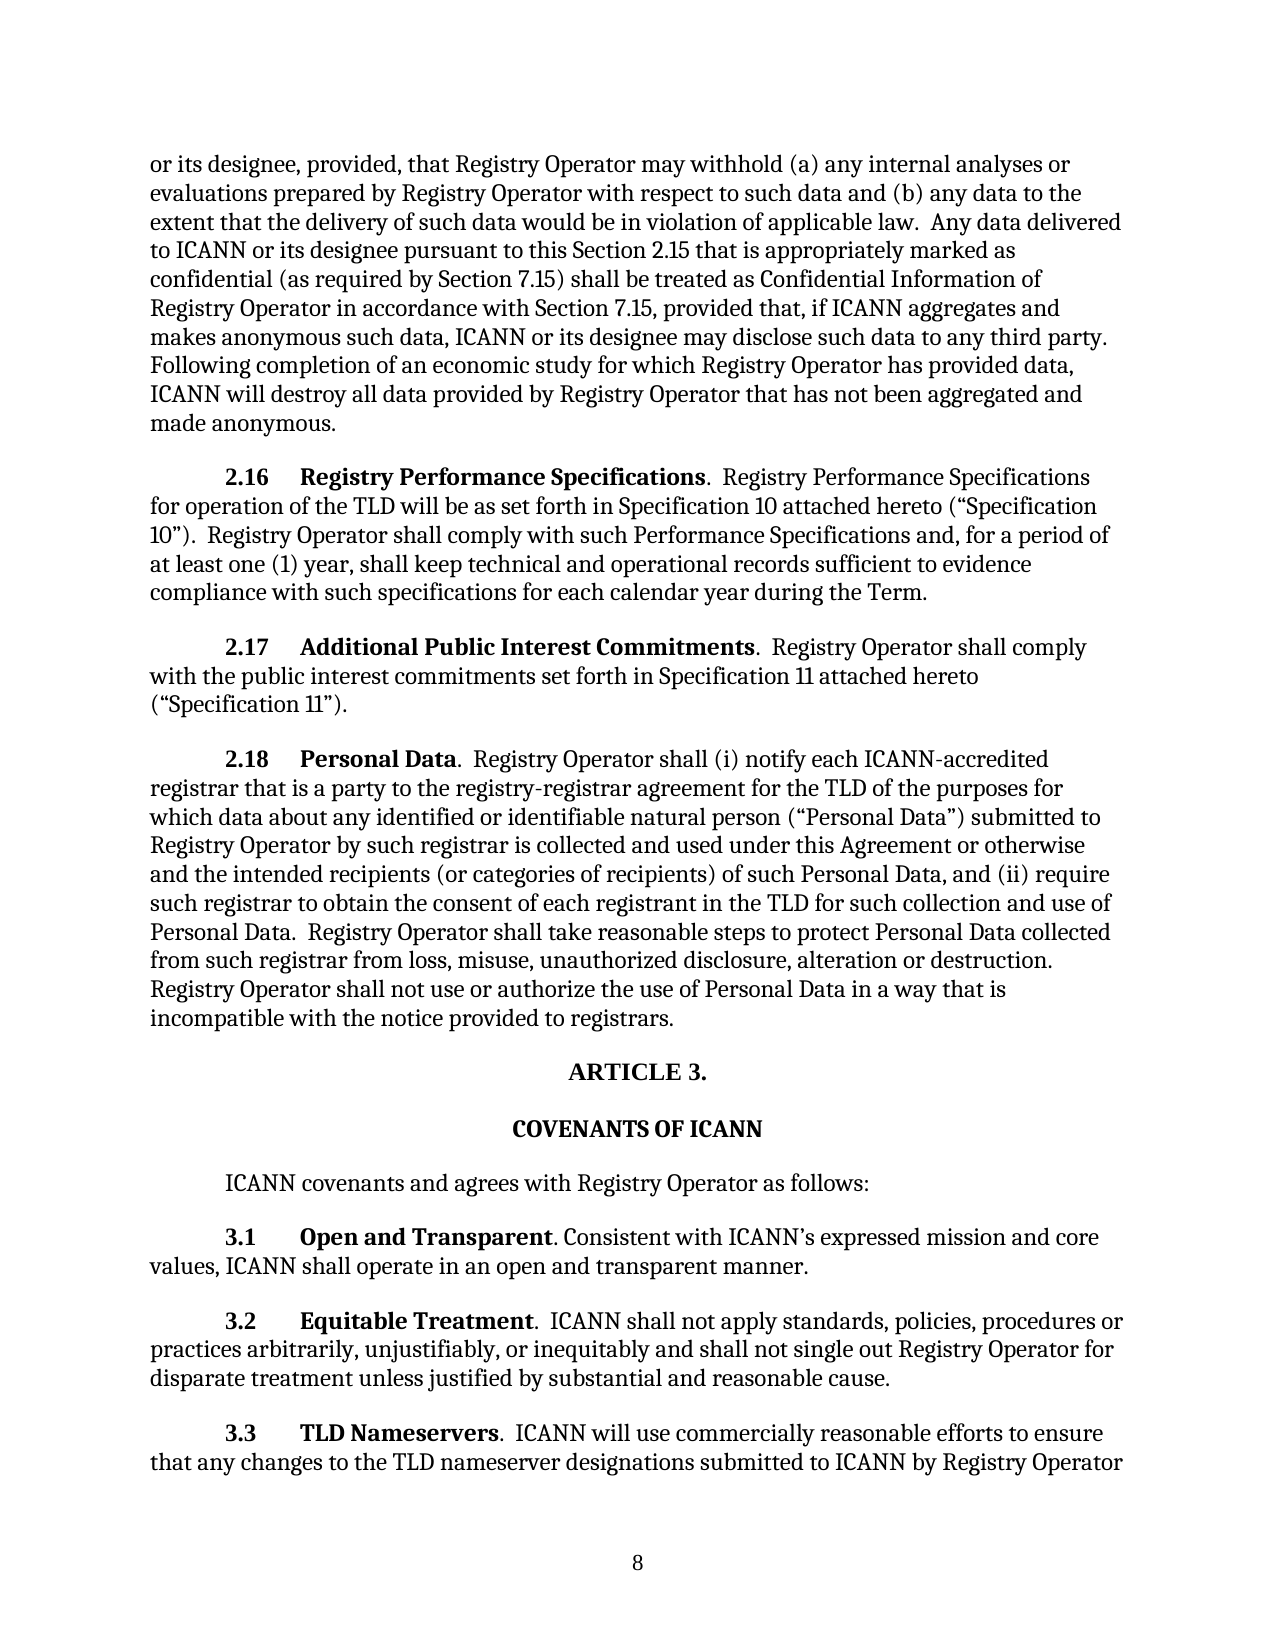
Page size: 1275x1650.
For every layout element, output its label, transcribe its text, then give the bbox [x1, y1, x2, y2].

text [150, 150, 1125, 437]
text Open and Transparent. Consistent with ICANN’s expressed mission and core values, ICANN shall operate in an open and transparent manner. [150, 1222, 1125, 1281]
text Personal Data. Registry Operator shall (i) notify each ICANN-accredited registrar that is a party to the registry-registrar agreement for the TLD of the purposes for which data about any identified or identifiable natural person (“Personal Data”) submitted to Registry Operator by such registrar is collected and used under this Agreement or otherwise and the intended recipients (or categories of recipients) of such Personal Data, and (ii) require such registrar to obtain the consent of each registrant in the TLD for such collection and use of Personal Data. Registry Operator shall take reasonable steps to protect Personal Data collected from such registrar from loss, misuse, unauthorized disclosure, alteration or destruction. Registry Operator shall not use or authorize the use of Personal Data in a way that is incompatible with the notice provided to registrars. [150, 744, 1125, 1032]
text ICANN covenants and agrees with Registry Operator as follows: [150, 1169, 1125, 1197]
text Additional Public Interest Commitments. Registry Operator shall comply with the public interest commitments set forth in Specification 11 attached hereto (“Specification 11”). [150, 632, 1125, 719]
text COVENANTS OF ICANN [150, 1057, 1125, 1144]
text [150, 1418, 1125, 1476]
text Registry Performance Specifications. Registry Performance Specifications for operation of the TLD will be as set forth in Specification 10 attached hereto (“Specification 10”). Registry Operator shall comply with such Performance Specifications and, for a period of at least one (1) year, shall keep technical and operational records sufficient to evidence compliance with such specifications for each calendar year during the Term. [150, 462, 1125, 607]
text Equitable Treatment. ICANN shall not apply standards, policies, procedures or practices arbitrarily, unjustifiably, or inequitably and shall not single out Registry Operator for disparate treatment unless justified by substantial and reasonable cause. [150, 1306, 1125, 1393]
